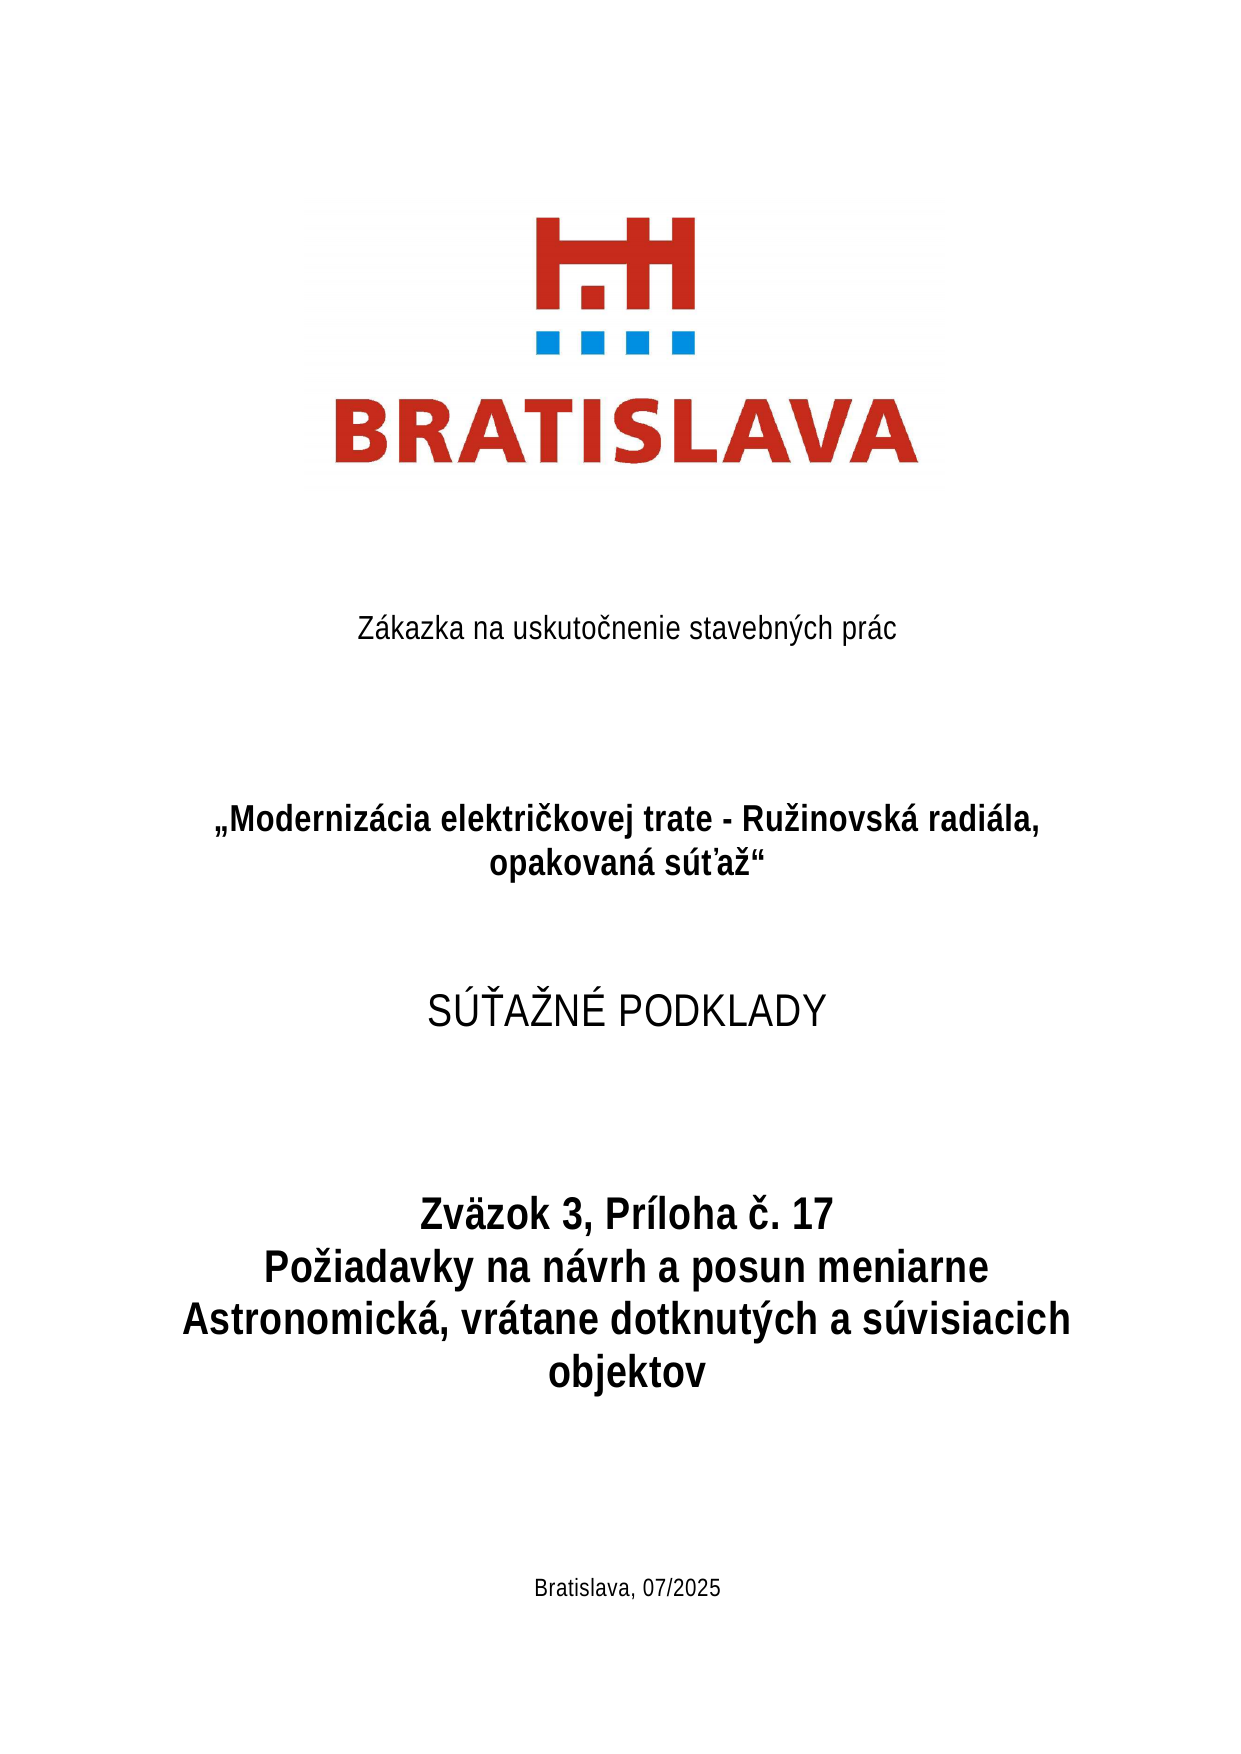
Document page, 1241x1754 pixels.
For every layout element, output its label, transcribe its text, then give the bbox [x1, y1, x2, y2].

text Požiadavky na návrh a posun meniarne Astronomická, vrátane dotknutých a súvisiacich objektov [148, 1239, 1107, 1397]
picture [303, 197, 952, 508]
text Zákazka na uskutočnenie stavebných prác [148, 608, 1107, 646]
text Bratislava, 07/2025 [148, 1573, 1107, 1601]
text „Modernizácia električkovej trate - Ružinovská radiála, opakovaná súťaž“ [148, 797, 1107, 883]
text Zväzok 3, Príloha č. 17 [148, 1186, 1107, 1239]
text SÚŤAŽNÉ PODKLADY [148, 983, 1107, 1036]
